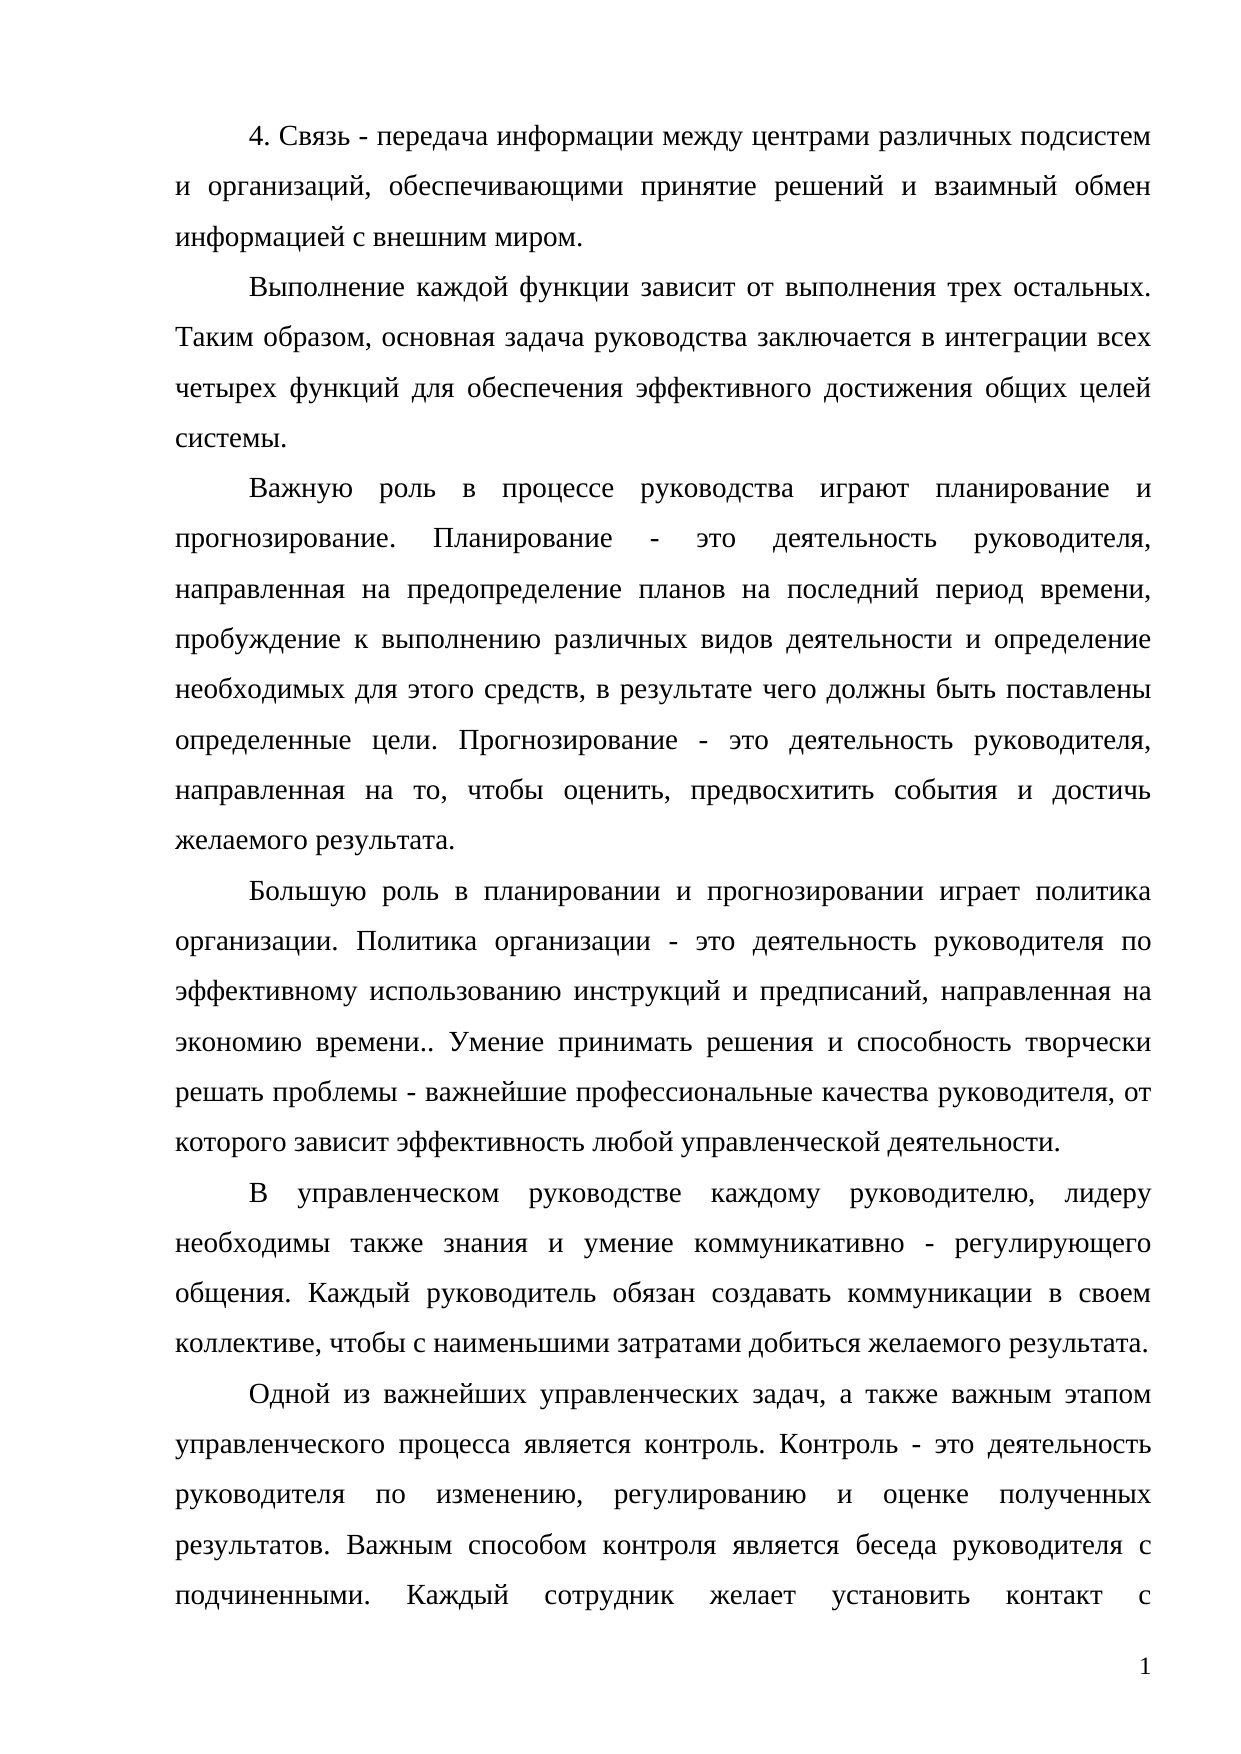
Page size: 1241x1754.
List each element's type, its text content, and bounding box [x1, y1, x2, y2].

text Выполнение каждой функции зависит от выполнения трех остальных. Таким образом, основная задача руководства заключается в интеграции всех четырех функций для обеспечения эффективного достижения общих целей системы. [175, 269, 1152, 453]
text Важную роль в процессе руководства играют планирование и прогнозирование. Планирование - это деятельность руководителя, направленная на предопределение планов на последний период времени, пробуждение к выполнению различных видов деятельности и определение необходимых для этого средств, в результате чего должны быть поставлены определенные цели. Прогнозирование - это деятельность руководителя, направленная на то, чтобы оценить, предвосхитить события и достичь желаемого результата. [175, 470, 1152, 856]
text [175, 1376, 1152, 1611]
text В управленческом руководстве каждому руководителю, лидеру необходимы также знания и умение коммуникативно - регулирующего общения. Каждый руководитель обязан создавать коммуникации в своем коллективе, чтобы с наименьшими затратами добиться желаемого результата. [175, 1175, 1152, 1359]
text 4. Связь - передача информации между центрами различных подсистем и организаций, обеспечивающими принятие решений и взаимный обмен информацией с внешним миром. [175, 118, 1152, 252]
text Большую роль в планировании и прогнозировании играет политика организации. Политика организации - это деятельность руководителя по эффективному использованию инструкций и предписаний, направленная на экономию времени.. Умение принимать решения и способность творчески решать проблемы - важнейшие профессиональные качества руководителя, от которого зависит эффективность любой управленческой деятельности. [175, 873, 1152, 1158]
